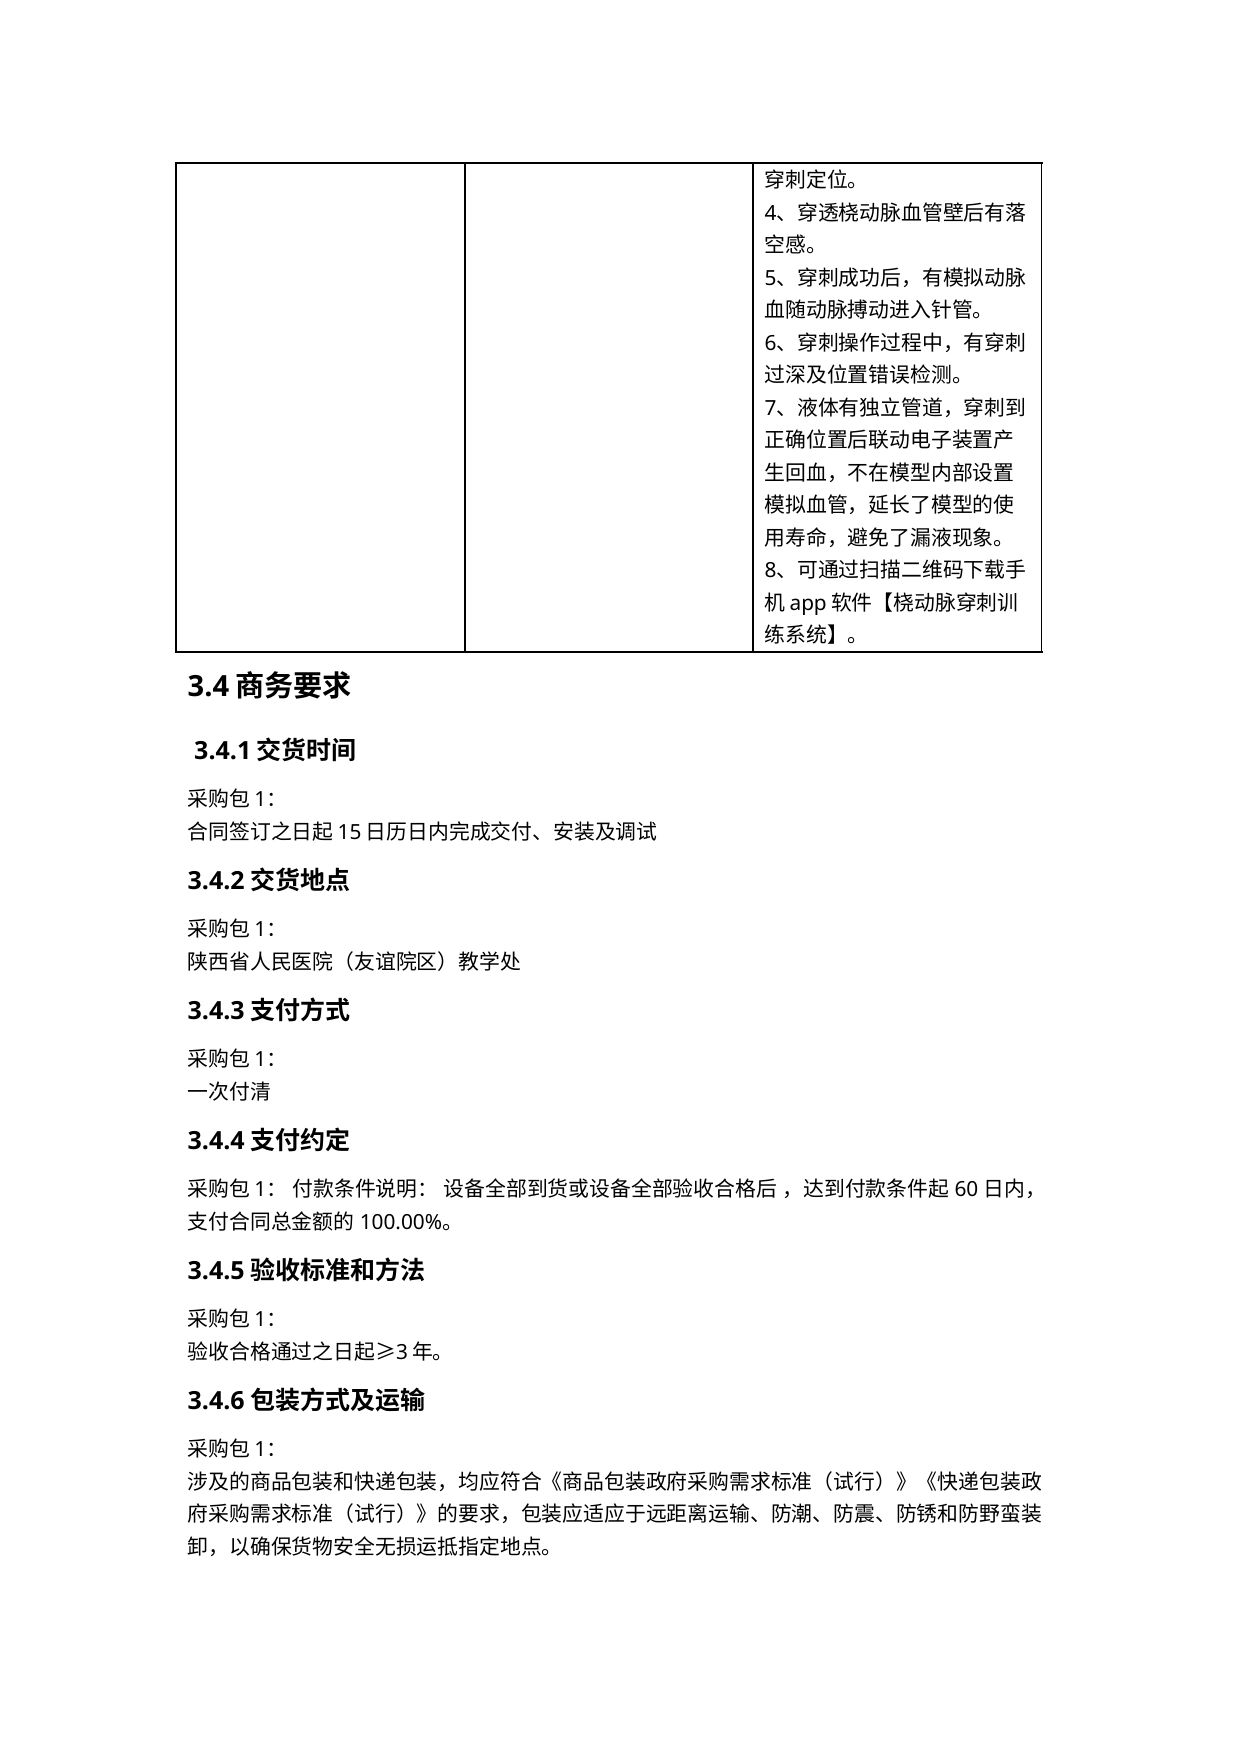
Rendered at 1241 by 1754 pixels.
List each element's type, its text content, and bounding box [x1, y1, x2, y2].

text 陕西省人民医院（友谊院区）教学处 [187, 945, 1053, 978]
text 验收合格通过之日起≥3年。 [187, 1335, 1053, 1368]
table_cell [754, 164, 1041, 651]
text 一次付清 [187, 1075, 1053, 1108]
text 3.4.6包装方式及运输 [187, 1368, 1053, 1433]
text 采购包1： [187, 913, 1053, 945]
text 3.4.3支付方式 [187, 978, 1053, 1043]
text 3.4.2交货地点 [187, 848, 1053, 913]
table_cell [466, 164, 752, 651]
text 3.4商务要求 [187, 653, 1053, 718]
text 3.4.1交货时间 [187, 718, 1053, 783]
text 3.4.4支付约定 [187, 1108, 1053, 1173]
text 涉及的商品包装和快递包装，均应符合《商品包装政府采购需求标准（试行）》《快递包装政府采购需求标准（试行）》的要求，包装应适应于远距离运输、防潮、防震、防锈和防野蛮装卸，以确保货物安全无损运抵指定地点。 [187, 1465, 1053, 1563]
table_cell 3 [177, 164, 464, 651]
text 采购包1： [187, 1303, 1053, 1335]
text 采购包1： [187, 1043, 1053, 1075]
text 合同签订之日起15日历日内完成交付、安装及调试 [187, 815, 1053, 848]
text 采购包1： [187, 783, 1053, 815]
text 3.4.5验收标准和方法 [187, 1238, 1053, 1303]
text 采购包1： [187, 1433, 1053, 1465]
text 采购包1： 付款条件说明： 设备全部到货或设备全部验收合格后 ，达到付款条件起 60 日内，支付合同总金额的 100.00%。 [187, 1173, 1053, 1238]
